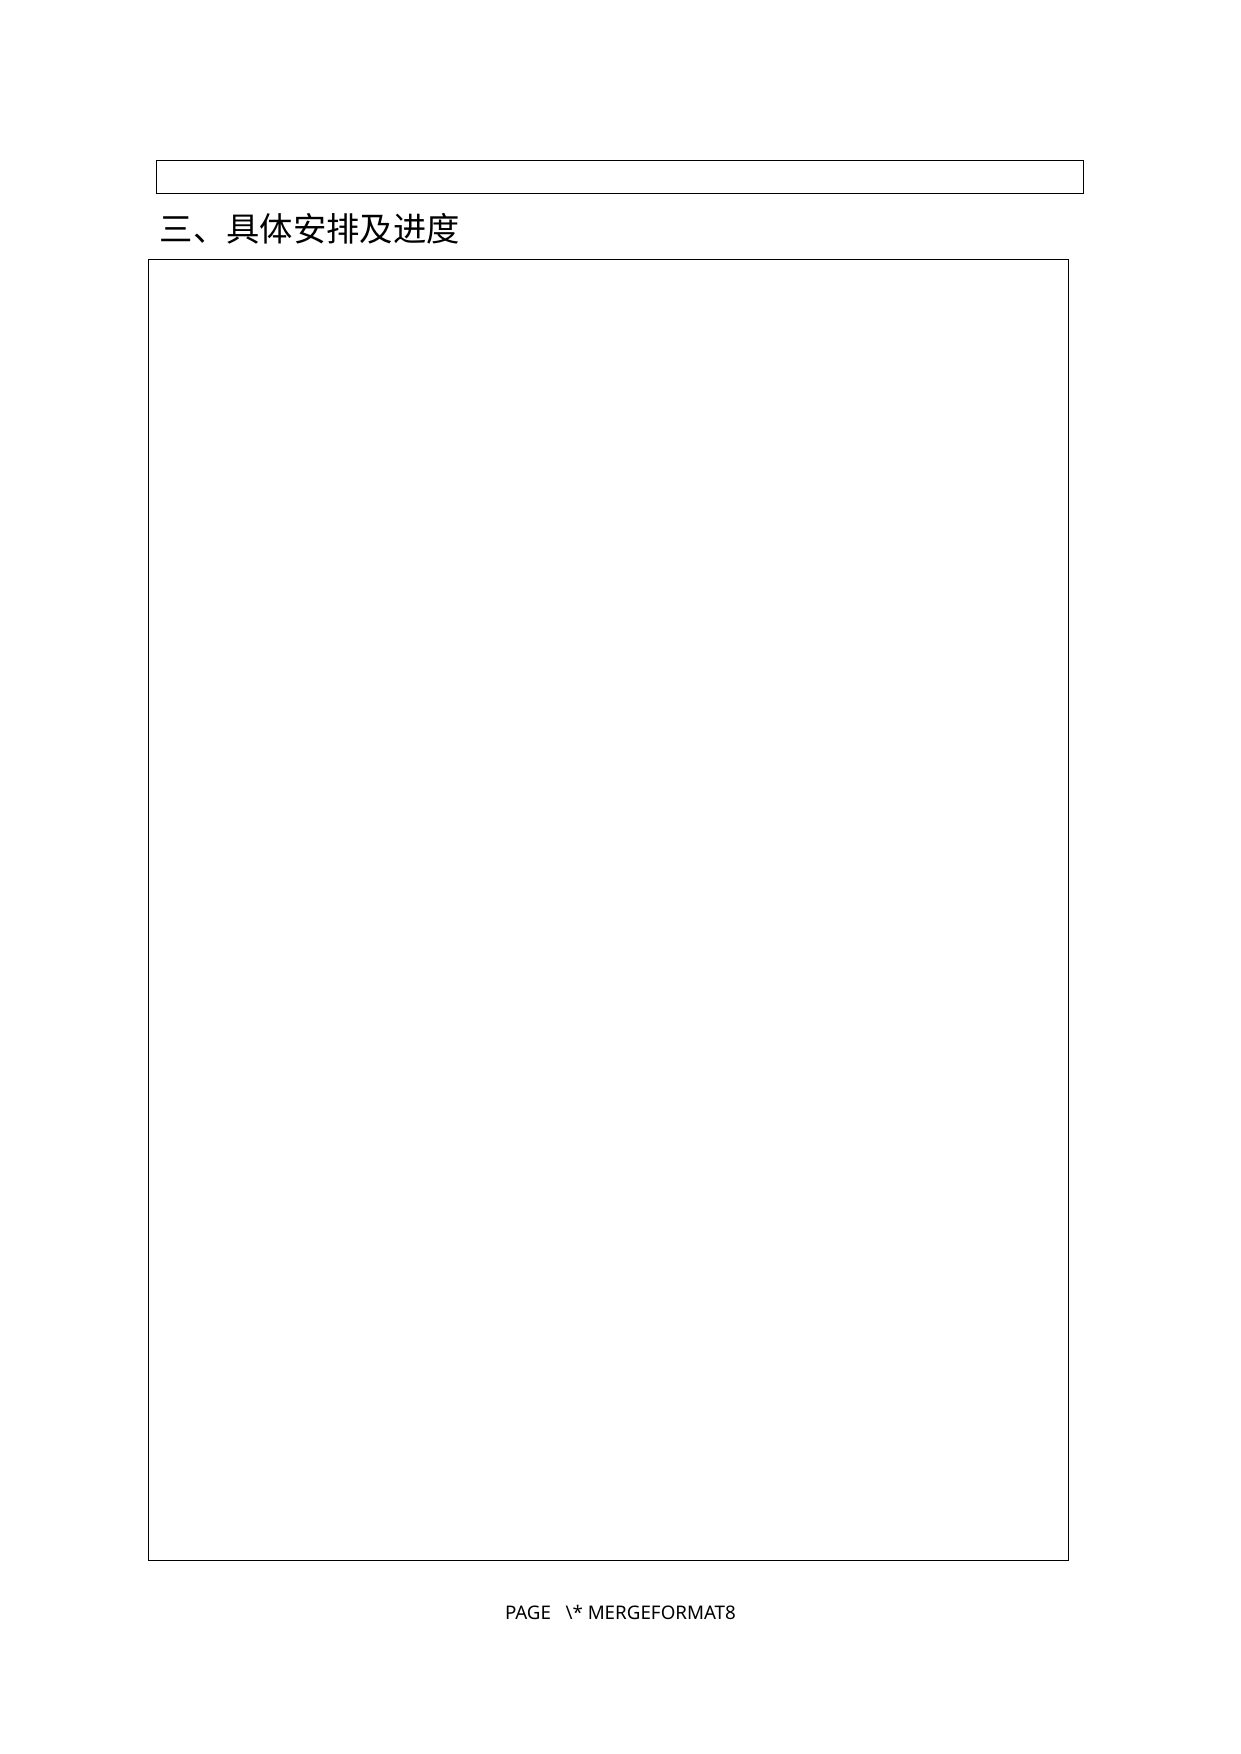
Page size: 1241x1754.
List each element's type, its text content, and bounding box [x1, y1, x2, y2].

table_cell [157, 161, 1083, 193]
text 三、具体安排及进度 [159, 194, 1081, 259]
table_header [149, 260, 1068, 1560]
